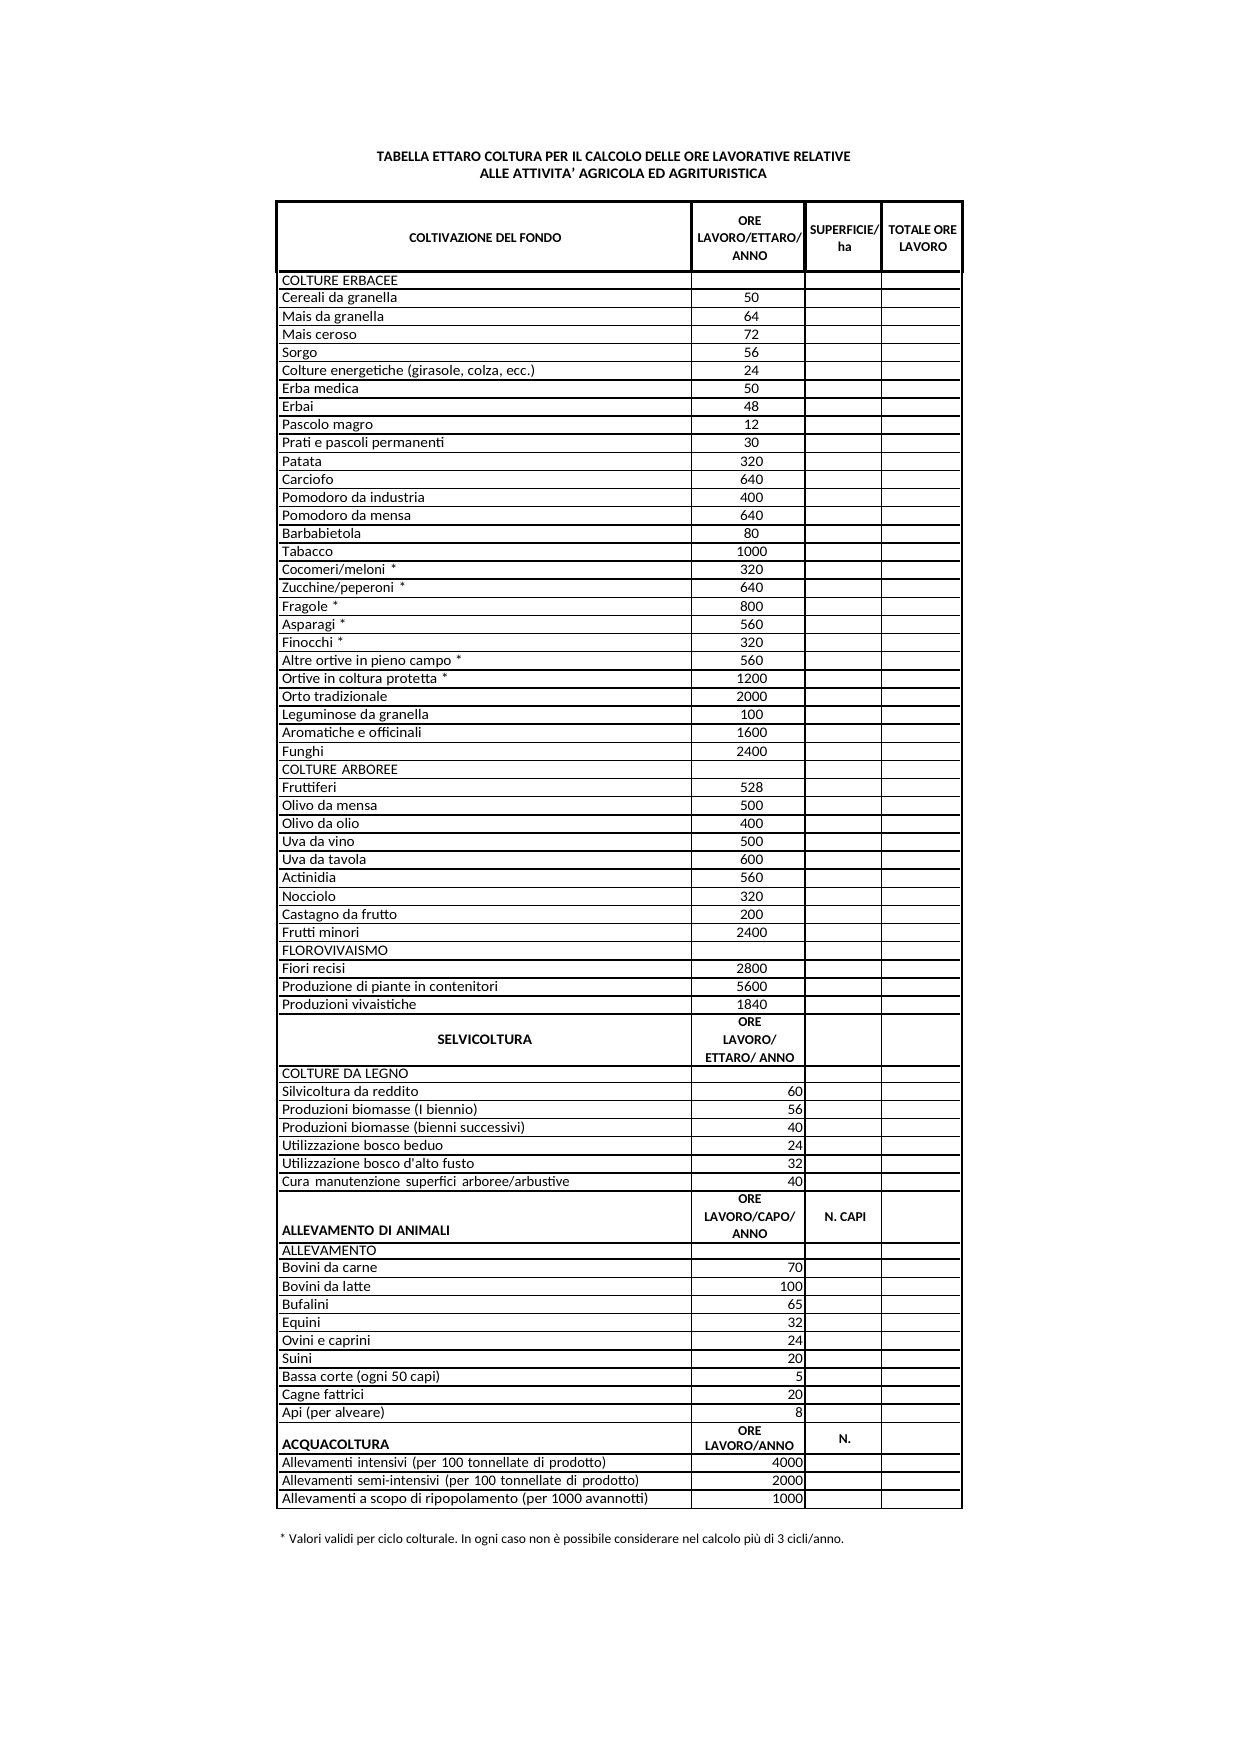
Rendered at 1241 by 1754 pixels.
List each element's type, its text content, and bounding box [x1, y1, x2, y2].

table_cell Allevamenti intensivi (per 100 tonnellate di prodotto) [278, 1453, 691, 1471]
table_cell Patata [278, 451, 691, 469]
table_cell 65 [692, 1296, 804, 1313]
table_cell [806, 1244, 881, 1258]
table_cell [806, 1351, 881, 1367]
table_cell [882, 651, 961, 669]
table_cell SELVICOLTURA [278, 1013, 691, 1065]
table_cell 1840 [692, 997, 804, 1013]
table_cell [882, 886, 961, 904]
table_cell Olivo da mensa [278, 796, 691, 814]
table_cell Funghi [278, 741, 691, 759]
table_cell [806, 707, 881, 723]
table_cell [806, 1405, 881, 1421]
table_cell ORE LAVORO/ETTARO/ ANNO [692, 1015, 804, 1065]
table_cell [806, 1067, 881, 1081]
table_cell [882, 923, 961, 941]
table_cell [882, 723, 961, 741]
table_cell Utilizzazione bosco d'alto fusto [278, 1154, 691, 1172]
table_cell [806, 743, 881, 759]
table_cell 40 [692, 1174, 804, 1190]
table_cell [806, 273, 881, 288]
table_cell [806, 797, 881, 814]
table_cell N. [806, 1423, 881, 1453]
table_cell Bovini da carne [278, 1258, 691, 1276]
table_cell [806, 924, 881, 941]
table_cell [882, 596, 961, 614]
table_cell [882, 1421, 961, 1453]
table_cell Olivo da olio [278, 814, 691, 832]
table_cell Zucchine/peperoni * [278, 578, 691, 596]
table_header COLTIVAZIONE DEL FONDO [278, 203, 690, 270]
table_cell [882, 1136, 961, 1154]
table_cell [882, 288, 961, 306]
table_cell [882, 1295, 961, 1313]
table_cell 1000 [692, 1491, 804, 1507]
table_cell [692, 273, 804, 288]
table_cell [806, 616, 881, 633]
table_cell 20 [692, 1387, 804, 1403]
table_cell 2800 [692, 961, 804, 977]
table_cell 320 [692, 562, 804, 578]
table_cell 24 [692, 1332, 804, 1349]
table_cell [806, 1278, 881, 1294]
table_cell [882, 506, 961, 524]
table_cell [882, 850, 961, 868]
table_cell Ortive in coltura protetta * [278, 669, 691, 687]
table_cell Suini [278, 1349, 691, 1367]
table_cell 48 [692, 399, 804, 415]
table_cell [806, 1083, 881, 1099]
table_cell [882, 488, 961, 506]
table_cell Cereali da granella [278, 288, 691, 306]
table_cell Cura manutenzione superfici arboree/arbustive [278, 1172, 691, 1190]
table_cell 40 [692, 1119, 804, 1136]
table_cell [806, 1260, 881, 1276]
table_cell 600 [692, 852, 804, 868]
table_cell Allevamenti a scopo di ripopolamento (per 1000 avannotti) [278, 1489, 691, 1507]
table_cell 60 [692, 1083, 804, 1099]
table_cell [882, 1453, 961, 1471]
table_cell 320 [692, 634, 804, 651]
table_cell [882, 325, 961, 343]
table_cell [882, 1331, 961, 1349]
table_cell Produzione di piante in contenitori [278, 977, 691, 995]
table_cell 20 [692, 1351, 804, 1367]
table_cell [806, 399, 881, 415]
table_cell Erba medica [278, 379, 691, 397]
table_cell 2400 [692, 924, 804, 941]
table_cell Cocomeri/meloni * [278, 560, 691, 578]
table_cell [806, 489, 881, 506]
table_cell Utilizzazione bosco beduo [278, 1136, 691, 1154]
table_cell Equini [278, 1313, 691, 1331]
table_cell [806, 1156, 881, 1172]
table_cell ORE LAVORO/ANNO [692, 1423, 804, 1453]
table_cell Api (per alveare) [278, 1403, 691, 1421]
table_cell [806, 652, 881, 669]
table_cell COLTURE ARBOREE [278, 760, 691, 778]
table_cell [882, 433, 961, 451]
table_cell 5 [692, 1369, 804, 1385]
table_cell Fruttiferi [278, 778, 691, 796]
table_cell [882, 1081, 961, 1099]
table_cell Produzioni biomasse (bienni successivi) [278, 1118, 691, 1136]
table_cell [806, 1015, 881, 1065]
table_cell [806, 417, 881, 433]
table_cell 56 [692, 344, 804, 361]
table_cell [882, 1489, 961, 1507]
table_cell [882, 905, 961, 923]
table_cell [806, 580, 881, 596]
table_cell 2400 [692, 743, 804, 759]
table_cell [806, 634, 881, 651]
table_cell 5600 [692, 979, 804, 995]
table_cell [806, 507, 881, 524]
table_cell Mais da granella [278, 306, 691, 324]
table_cell 560 [692, 616, 804, 633]
table_cell Leguminose da granella [278, 705, 691, 723]
table_cell Finocchi * [278, 633, 691, 651]
table_cell Prati e pascoli permanenti [278, 433, 691, 451]
table_cell 560 [692, 652, 804, 669]
table_cell [882, 1258, 961, 1276]
table_cell Fragole * [278, 596, 691, 614]
text * Valori validi per ciclo colturale. In ogni caso non è possibile considerare nel calcolo più di 3 cicli/anno. [279, 1530, 1134, 1547]
table_cell 80 [692, 526, 804, 542]
table_cell [806, 671, 881, 687]
table_cell [882, 1471, 961, 1489]
table_cell [692, 1067, 804, 1081]
table_cell 560 [692, 870, 804, 886]
table_cell Sorgo [278, 343, 691, 361]
table_cell [882, 995, 961, 1013]
table_cell Produzioni vivaistiche [278, 995, 691, 1013]
table_cell [882, 343, 961, 361]
table_cell [882, 306, 961, 324]
table_cell Cagne fattrici [278, 1385, 691, 1403]
table_cell [882, 379, 961, 397]
table_cell 2000 [692, 689, 804, 705]
table_cell Orto tradizionale [278, 687, 691, 705]
table_cell [806, 997, 881, 1013]
table_cell [882, 524, 961, 542]
table_cell 64 [692, 308, 804, 324]
table_cell Aromatiche e officinali [278, 723, 691, 741]
table_cell 500 [692, 834, 804, 850]
table_cell [882, 1313, 961, 1331]
table_cell 1600 [692, 725, 804, 741]
table_cell [882, 1190, 961, 1242]
table_cell Uva da tavola [278, 850, 691, 868]
table_cell 24 [692, 362, 804, 379]
table_cell [806, 725, 881, 741]
table_cell 320 [692, 453, 804, 469]
table_cell [806, 979, 881, 995]
table_header SUPERFICIE/ ha [807, 203, 880, 270]
table_cell [692, 761, 804, 778]
table_cell 32 [692, 1156, 804, 1172]
table_cell [882, 796, 961, 814]
table_cell Pomodoro da industria [278, 488, 691, 506]
table_cell [806, 308, 881, 324]
table_cell [806, 870, 881, 886]
table_cell [806, 326, 881, 343]
table_cell [806, 1455, 881, 1471]
table_cell ALLEVAMENTO [278, 1242, 691, 1258]
table_cell Erbai [278, 397, 691, 415]
table_cell [882, 397, 961, 415]
table_cell 8 [692, 1405, 804, 1421]
table_cell [692, 942, 804, 959]
table_cell 12 [692, 417, 804, 433]
table_cell [882, 1349, 961, 1367]
table_cell [882, 1154, 961, 1172]
table_cell [882, 705, 961, 723]
table_cell 320 [692, 888, 804, 904]
table_cell [806, 779, 881, 796]
table_cell [806, 1332, 881, 1349]
table_cell [882, 832, 961, 850]
table_cell Colture energetiche (girasole, colza, ecc.) [278, 361, 691, 379]
table_cell [882, 1367, 961, 1385]
table_cell [882, 560, 961, 578]
table_cell Asparagi * [278, 615, 691, 633]
table_cell [882, 1118, 961, 1136]
table_cell 100 [692, 707, 804, 723]
table_cell [882, 578, 961, 596]
table_cell [806, 290, 881, 306]
table_cell 2000 [692, 1473, 804, 1489]
table_cell [882, 615, 961, 633]
table_cell [806, 689, 881, 705]
table_cell Produzioni biomasse (I biennio) [278, 1100, 691, 1118]
table_cell COLTURE ERBACEE [278, 270, 691, 288]
table_cell Pomodoro da mensa [278, 506, 691, 524]
table_cell 500 [692, 797, 804, 814]
table_cell 1200 [692, 671, 804, 687]
table_cell ALLEVAMENTO DI ANIMALI [278, 1190, 691, 1242]
table_cell [806, 906, 881, 923]
table_cell [806, 1387, 881, 1403]
table_cell 70 [692, 1260, 804, 1276]
table_cell 400 [692, 489, 804, 506]
table_cell [806, 1369, 881, 1385]
table_cell Pascolo magro [278, 415, 691, 433]
table_cell [882, 814, 961, 832]
table_cell [882, 741, 961, 759]
table_cell Tabacco [278, 542, 691, 560]
table_cell 50 [692, 381, 804, 397]
table_cell Castagno da frutto [278, 905, 691, 923]
table_cell 30 [692, 435, 804, 451]
table_cell [806, 362, 881, 379]
table_cell [882, 959, 961, 977]
table_cell 1000 [692, 544, 804, 560]
text TABELLA ETTARO COLTURA PER IL CALCOLO DELLE ORE LAVORATIVE RELATIVE ALLE ATTIVITA’ AGRICOLA ED AGRITURISTICA [377, 147, 877, 182]
table_cell [882, 1403, 961, 1421]
table_cell [806, 888, 881, 904]
table_cell [882, 1172, 961, 1190]
table_cell [806, 471, 881, 488]
table_cell [882, 1242, 961, 1258]
table_cell 72 [692, 326, 804, 343]
table_cell [806, 562, 881, 578]
table_cell Carciofo [278, 470, 691, 488]
table_cell Nocciolo [278, 886, 691, 904]
table_header TOTALE ORE LAVORO [883, 203, 961, 270]
table_cell 50 [692, 290, 804, 306]
table_cell [806, 1174, 881, 1190]
table_cell [806, 526, 881, 542]
table_cell [806, 834, 881, 850]
table_cell Silvicoltura da reddito [278, 1081, 691, 1099]
table_cell [882, 451, 961, 469]
table_cell [882, 778, 961, 796]
table_cell [882, 1385, 961, 1403]
table_cell 24 [692, 1137, 804, 1154]
table_cell 32 [692, 1314, 804, 1331]
table_cell [806, 544, 881, 560]
table_cell 640 [692, 580, 804, 596]
table_cell [882, 669, 961, 687]
table_cell [882, 760, 961, 778]
table_cell Ovini e caprini [278, 1331, 691, 1349]
table_cell [806, 761, 881, 778]
table_cell [806, 1491, 881, 1507]
table_cell [806, 1101, 881, 1118]
table_cell [806, 453, 881, 469]
table_cell [882, 868, 961, 886]
table_cell COLTURE DA LEGNO [278, 1065, 691, 1081]
table_cell [806, 961, 881, 977]
table_cell [882, 1276, 961, 1294]
table_cell [692, 1244, 804, 1258]
table_cell Actinidia [278, 868, 691, 886]
table_cell 640 [692, 507, 804, 524]
table_cell Frutti minori [278, 923, 691, 941]
table_cell [882, 1065, 961, 1081]
table_cell [806, 1119, 881, 1136]
table_cell [882, 687, 961, 705]
table_cell 800 [692, 598, 804, 614]
table_cell 56 [692, 1101, 804, 1118]
table_cell Bufalini [278, 1295, 691, 1313]
table_header ORE LAVORO/ETTARO/ ANNO [693, 203, 803, 270]
table_cell Bassa corte (ogni 50 capi) [278, 1367, 691, 1385]
table_cell FLOROVIVAISMO [278, 941, 691, 959]
table_cell ORE LAVORO/CAPO/ ANNO [692, 1192, 804, 1242]
table_cell 528 [692, 779, 804, 796]
table_cell Uva da vino [278, 832, 691, 850]
table_cell [882, 470, 961, 488]
table_cell [806, 852, 881, 868]
table_cell [882, 941, 961, 959]
table_cell 640 [692, 471, 804, 488]
table_cell [882, 1100, 961, 1118]
table_cell [806, 598, 881, 614]
table_cell [882, 633, 961, 651]
table_cell [806, 381, 881, 397]
table_cell [882, 361, 961, 379]
table_cell 400 [692, 816, 804, 832]
table_cell Allevamenti semi-intensivi (per 100 tonnellate di prodotto) [278, 1471, 691, 1489]
table_cell [882, 415, 961, 433]
table_cell [806, 816, 881, 832]
table_cell [806, 942, 881, 959]
table_cell Barbabietola [278, 524, 691, 542]
table_cell [806, 1137, 881, 1154]
table_cell 200 [692, 906, 804, 923]
table_cell [882, 1013, 961, 1065]
table_cell Bovini da latte [278, 1276, 691, 1294]
table_cell [882, 542, 961, 560]
table_cell Fiori recisi [278, 959, 691, 977]
table_cell [806, 344, 881, 361]
table_cell 100 [692, 1278, 804, 1294]
table_cell [806, 1473, 881, 1489]
table_cell [806, 1296, 881, 1313]
table_cell N. CAPI [806, 1192, 881, 1242]
table_cell [806, 435, 881, 451]
table_cell [882, 977, 961, 995]
table_cell ACQUACOLTURA [278, 1421, 691, 1453]
table_cell Altre ortive in pieno campo * [278, 651, 691, 669]
table_cell [882, 270, 961, 288]
table_cell [806, 1314, 881, 1331]
table_cell Mais ceroso [278, 325, 691, 343]
table_cell 4000 [692, 1455, 804, 1471]
